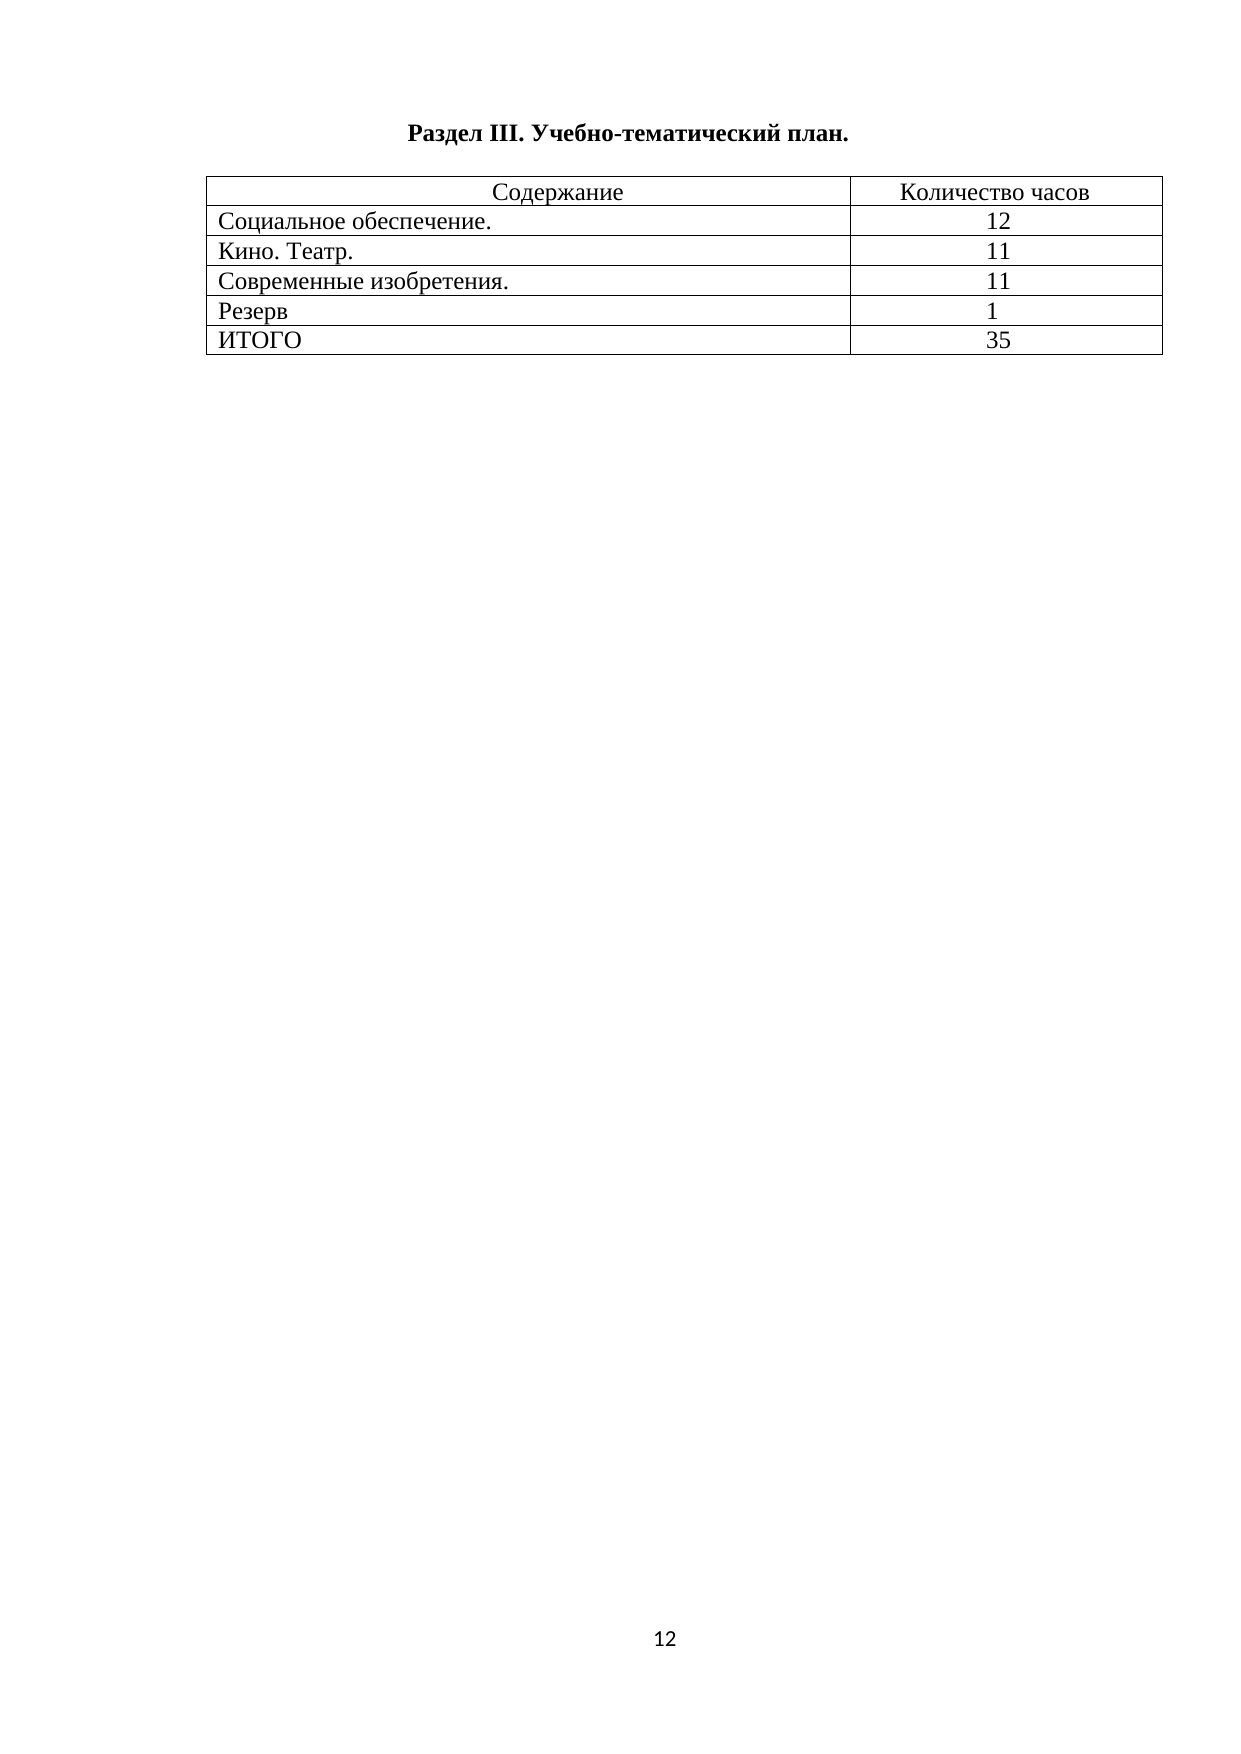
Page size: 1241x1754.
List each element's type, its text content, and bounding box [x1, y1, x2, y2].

table_cell 35 [851, 326, 1162, 354]
text Раздел III. Учебно-тематический план. [251, 118, 1152, 147]
table_cell ИТОГО [207, 326, 850, 354]
table_cell 11 [851, 266, 1162, 295]
table_header Количество часов [851, 177, 1162, 205]
table_cell Кино. Театр. [207, 236, 850, 265]
table_cell Социальное обеспечение. [207, 206, 850, 235]
table_cell 1 [851, 296, 1162, 324]
table_cell Современные изобретения. [207, 266, 850, 295]
table_cell 12 [851, 206, 1162, 235]
table_cell 11 [851, 236, 1162, 265]
table_cell Резерв [207, 296, 850, 324]
table_header Содержание [207, 177, 850, 205]
